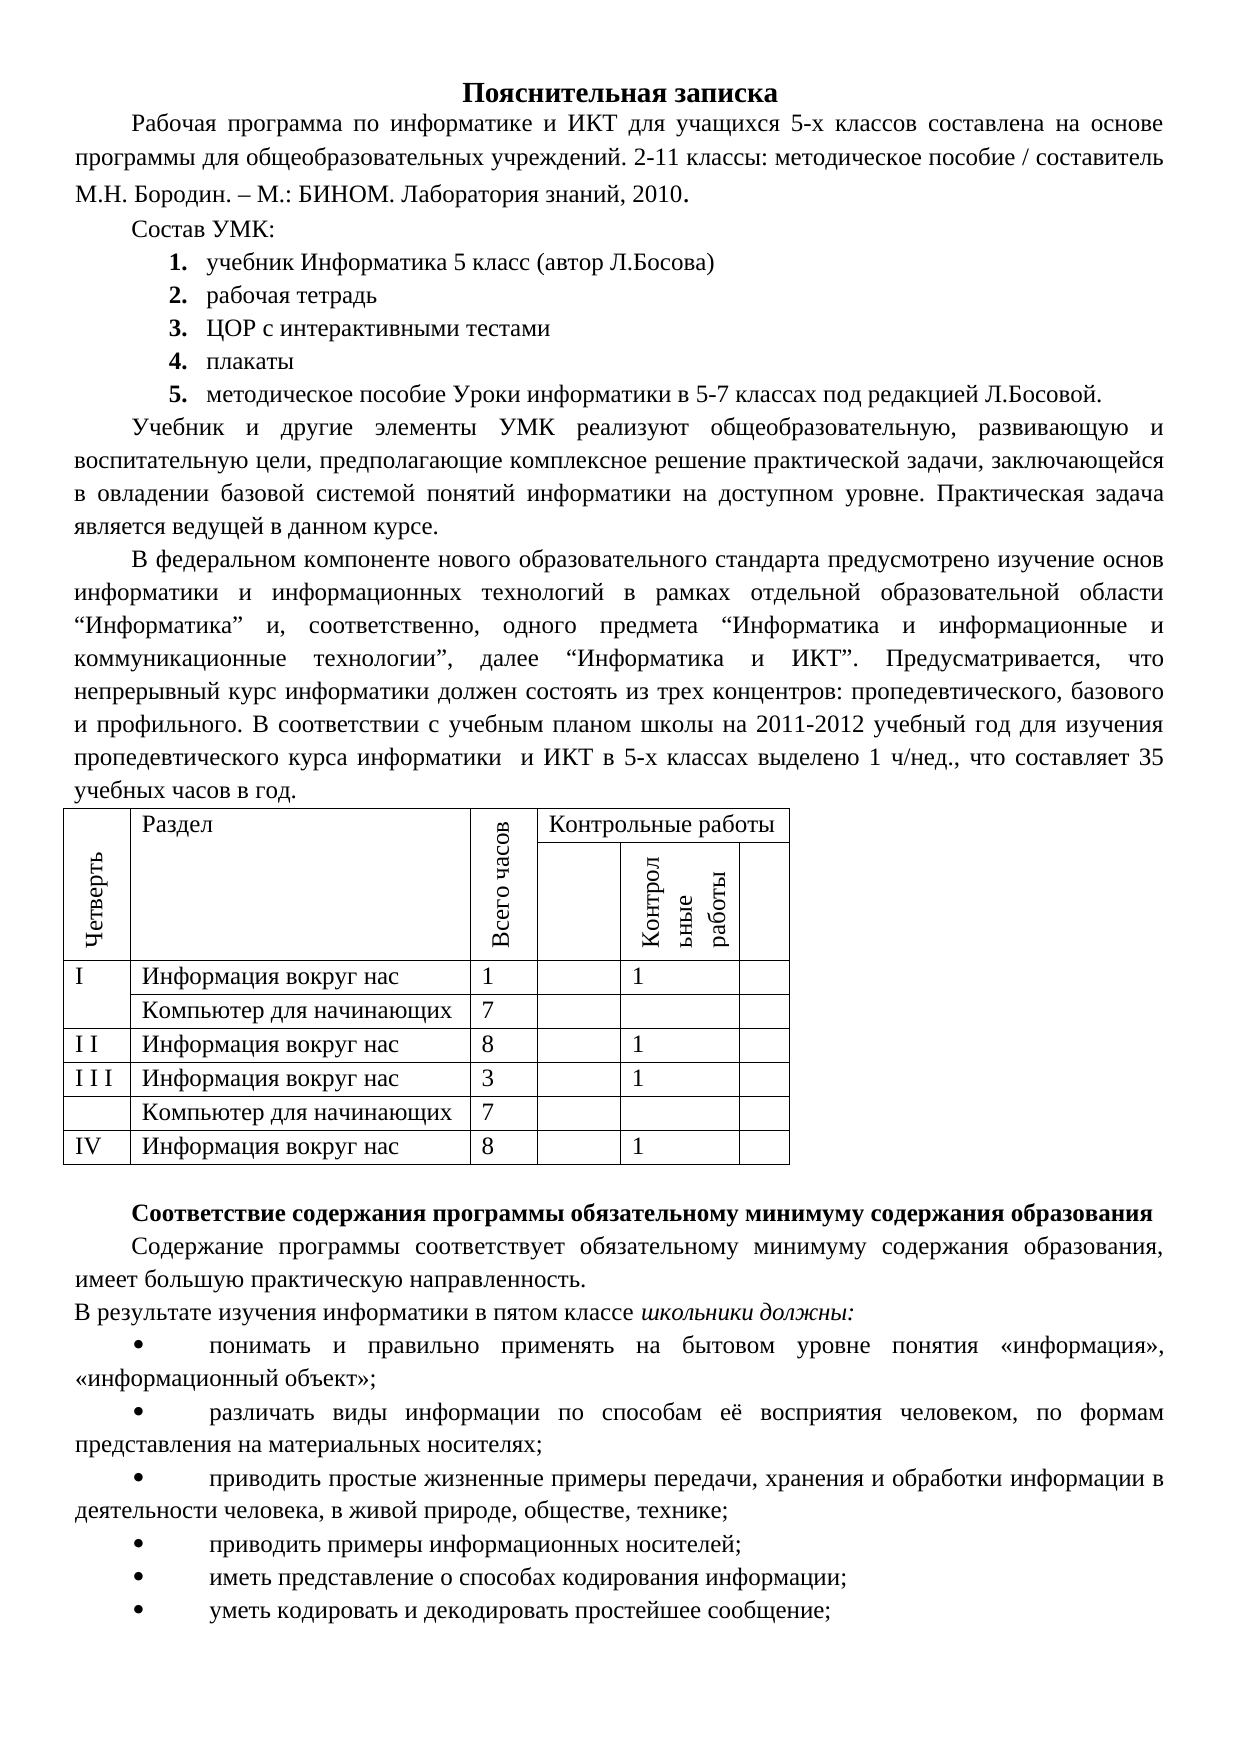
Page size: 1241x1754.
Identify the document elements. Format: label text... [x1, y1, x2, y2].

table_cell 1 [621, 1131, 739, 1164]
list рабочая тетрадь [169, 280, 1165, 309]
table_header Четверть [64, 809, 130, 960]
list приводить примеры информационных носителей; [75, 1529, 1165, 1557]
text В федеральном компоненте нового образовательного стандарта предусмотрено изучение основ информатики и информационных технологий в рамках отдельной образовательной области “Информатика” и, соответственно, одного предмета “Информатика и информационные и коммуникационные технологии”, далее “Информатика и ИКТ”. Предусматривается, что непрерывный курс информатики должен состоять из трех концентров: пропедевтического, базового и профильного. В соответствии с учебным планом школы на 2011-2012 учебный год для изучения пропедевтического курса информатики и ИКТ в 5-х классах выделено 1 ч/нед., что составляет 35 учебных часов в год. [74, 544, 1165, 804]
table_cell 8 [471, 1029, 537, 1062]
table_cell [621, 995, 739, 1028]
table_cell Компьютер для начинающих [131, 995, 470, 1028]
text Состав УМК: [75, 214, 1165, 243]
table_cell [538, 995, 620, 1028]
list иметь представление о способах кодирования информации; [75, 1562, 1165, 1590]
text Рабочая программа по информатике и ИКТ для учащихся 5-х классов составлена на основе программы для общеобразовательных учреждений. 2-11 классы: методическое пособие / составитель М.Н. Бородин. – М.: БИНОМ. Лаборатория знаний, 2010. [75, 108, 1165, 209]
table_cell [740, 961, 789, 994]
table_cell [740, 1029, 789, 1062]
table_cell [621, 1097, 739, 1130]
table_cell 7 [471, 995, 537, 1028]
table_cell [538, 843, 620, 960]
table_cell Компьютер для начинающих [131, 1097, 470, 1130]
list уметь кодировать и декодировать простейшее сообщение; [75, 1595, 1165, 1623]
table_cell I [64, 961, 130, 1028]
table_cell Информация вокруг нас [131, 1029, 470, 1062]
table_cell [538, 1097, 620, 1130]
table_cell I I [64, 1029, 130, 1062]
table_cell [740, 995, 789, 1028]
table_cell Информация вокруг нас [131, 1131, 470, 1164]
table_cell [538, 1063, 620, 1096]
table_cell 1 [621, 1063, 739, 1096]
text Содержание программы соответствует обязательному минимуму содержания образования, имеет большую практическую направленность. [75, 1231, 1165, 1293]
table_cell [538, 1029, 620, 1062]
table_cell Информация вокруг нас [131, 1063, 470, 1096]
table_cell Контрольные работы [621, 843, 739, 960]
list учебник Информатика 5 класс (автор Л.Босова) [169, 247, 1165, 276]
text Учебник и другие элементы УМК реализуют общеобразовательную, развивающую и воспитательную цели, предполагающие комплексное решение практической задачи, заключающейся в овладении базовой системой понятий информатики на доступном уровне. Практическая задача является ведущей в данном курсе. [74, 412, 1165, 540]
table_cell [740, 843, 789, 960]
table_cell IV [64, 1131, 130, 1164]
text В результате изучения информатики в пятом классе школьники должны: [74, 1297, 1165, 1326]
table_cell 1 [621, 1029, 739, 1062]
list методическое пособие Уроки информатики в 5-7 классах под редакцией Л.Босовой. [169, 379, 1165, 408]
list плакаты [169, 346, 1165, 375]
table_cell [740, 1063, 789, 1096]
table_header Всего часов [471, 809, 537, 960]
table_cell Информация вокруг нас [131, 961, 470, 994]
table_cell 7 [471, 1097, 537, 1130]
table_cell 1 [621, 961, 739, 994]
table_cell [538, 1131, 620, 1164]
list различать виды информации по способам её восприятия человеком, по формам представления на материальных носителях; [75, 1397, 1165, 1458]
table_cell 1 [471, 961, 537, 994]
table_cell I I I [64, 1063, 130, 1096]
list понимать и правильно применять на бытовом уровне понятия «информация», «информационный объект»; [75, 1331, 1165, 1392]
table_cell [740, 1131, 789, 1164]
text Соответствие содержания программы обязательному минимуму содержания образования [74, 1198, 1165, 1227]
table_cell [64, 1097, 130, 1130]
list приводить простые жизненные примеры передачи, хранения и обработки информации в деятельности человека, в живой природе, обществе, технике; [75, 1463, 1165, 1524]
list ЦОР с интерактивными тестами [169, 313, 1165, 342]
subtitle Пояснительная записка [75, 75, 1165, 108]
table_header Раздел [131, 809, 470, 960]
table_cell [538, 961, 620, 994]
table_cell 8 [471, 1131, 537, 1164]
table_cell [740, 1097, 789, 1130]
table_header Контрольные работы [538, 809, 789, 842]
table_cell 3 [471, 1063, 537, 1096]
